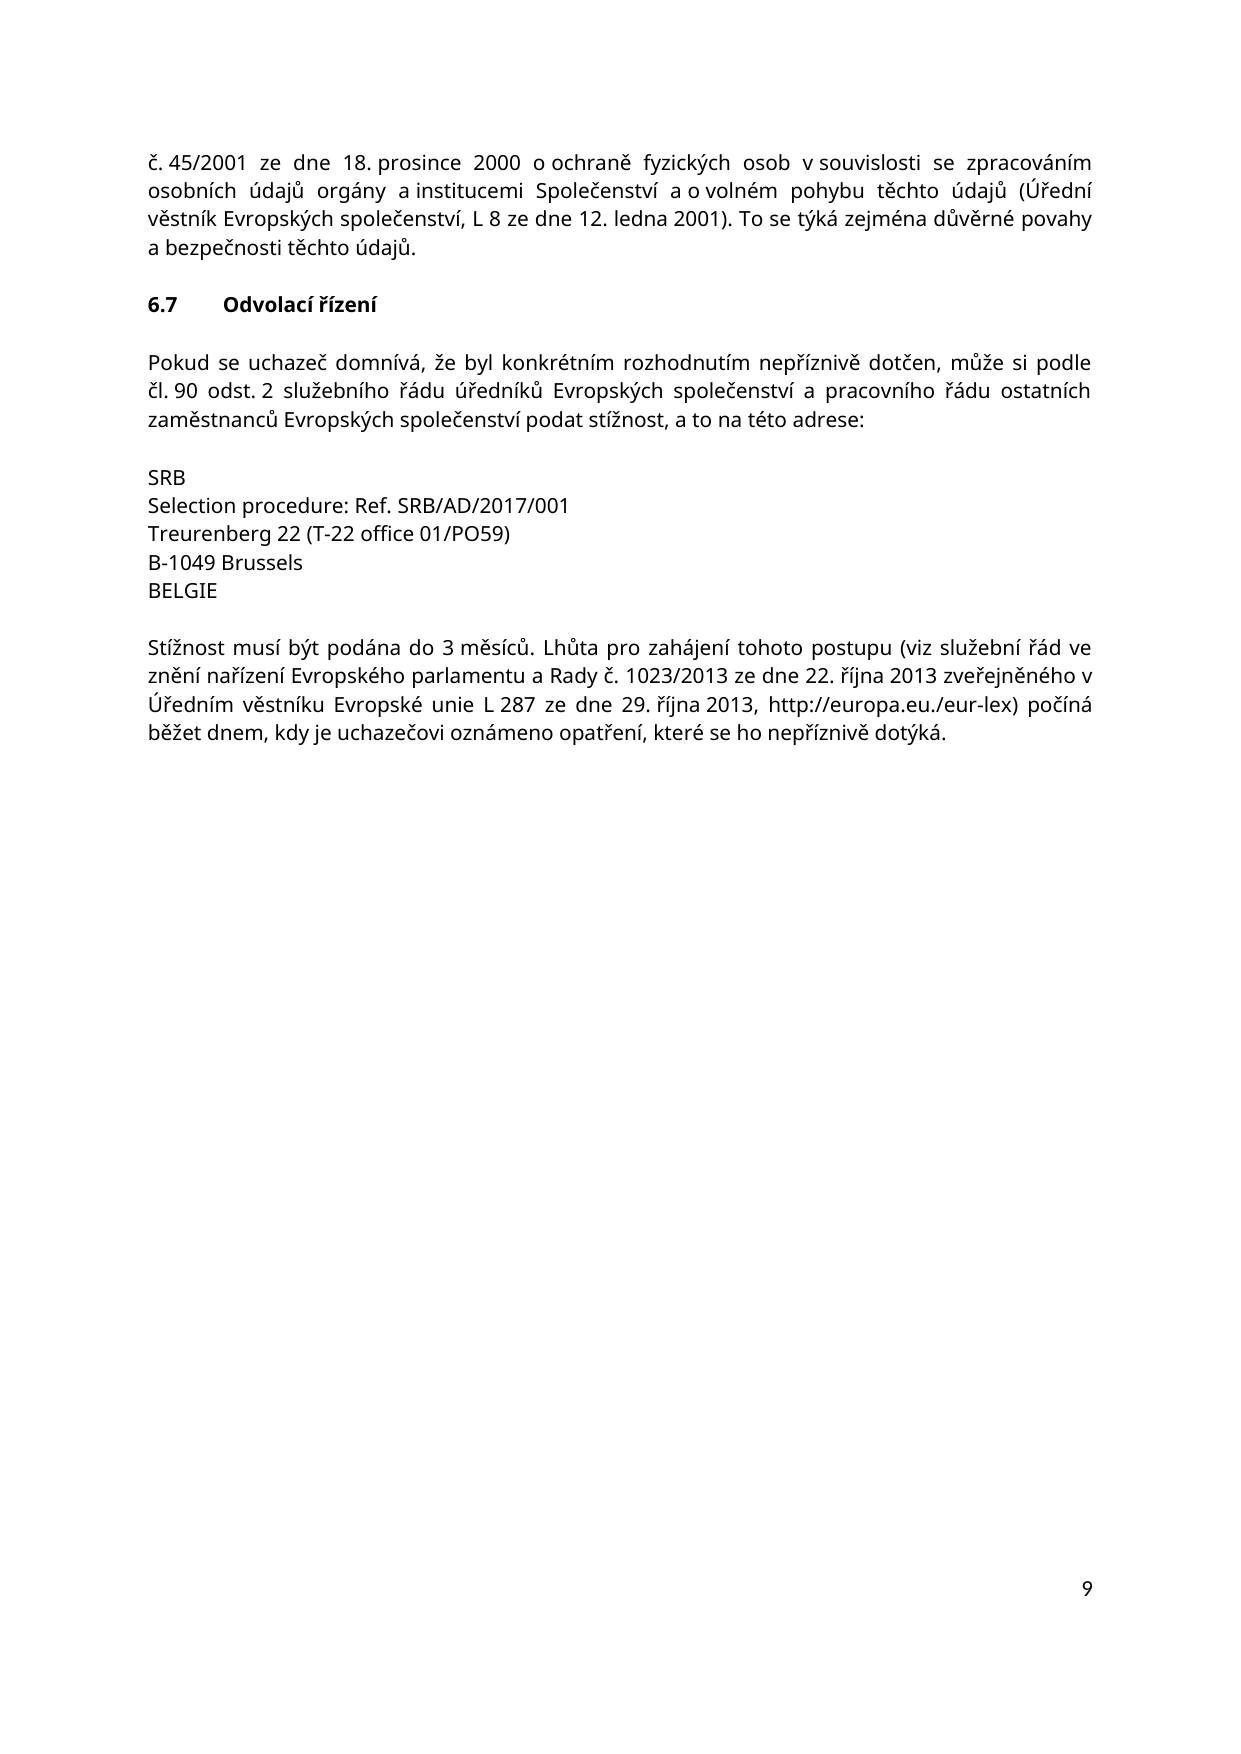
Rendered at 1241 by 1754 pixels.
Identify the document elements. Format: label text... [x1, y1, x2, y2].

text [148, 148, 1093, 261]
text Selection procedure: Ref. SRB/AD/2017/001 [148, 491, 1093, 519]
text BELGIE [148, 576, 1093, 605]
text SRB [148, 463, 1093, 491]
text Treurenberg 22 (T-22 office 01/PO59) [148, 519, 1093, 548]
subtitle Odvolací řízení [148, 291, 1093, 319]
text Stížnost musí být podána do 3 měsíců. Lhůta pro zahájení tohoto postupu (viz služební řád ve znění nařízení Evropského parlamentu a Rady č. 1023/2013 ze dne 22. října 2013 zveřejněného v Úředním věstníku Evropské unie L 287 ze dne 29. října 2013, http://europa.eu./eur-lex) počíná běžet dnem, kdy je uchazečovi oznámeno opatření, které se ho nepříznivě dotýká. [148, 633, 1093, 747]
text B-1049 Brussels [148, 548, 1093, 576]
text Pokud se uchazeč domnívá, že byl konkrétním rozhodnutím nepříznivě dotčen, může si podle čl. 90 odst. 2 služebního řádu úředníků Evropských společenství a pracovního řádu ostatních zaměstnanců Evropských společenství podat stížnost, a to na této adrese: [148, 348, 1093, 433]
